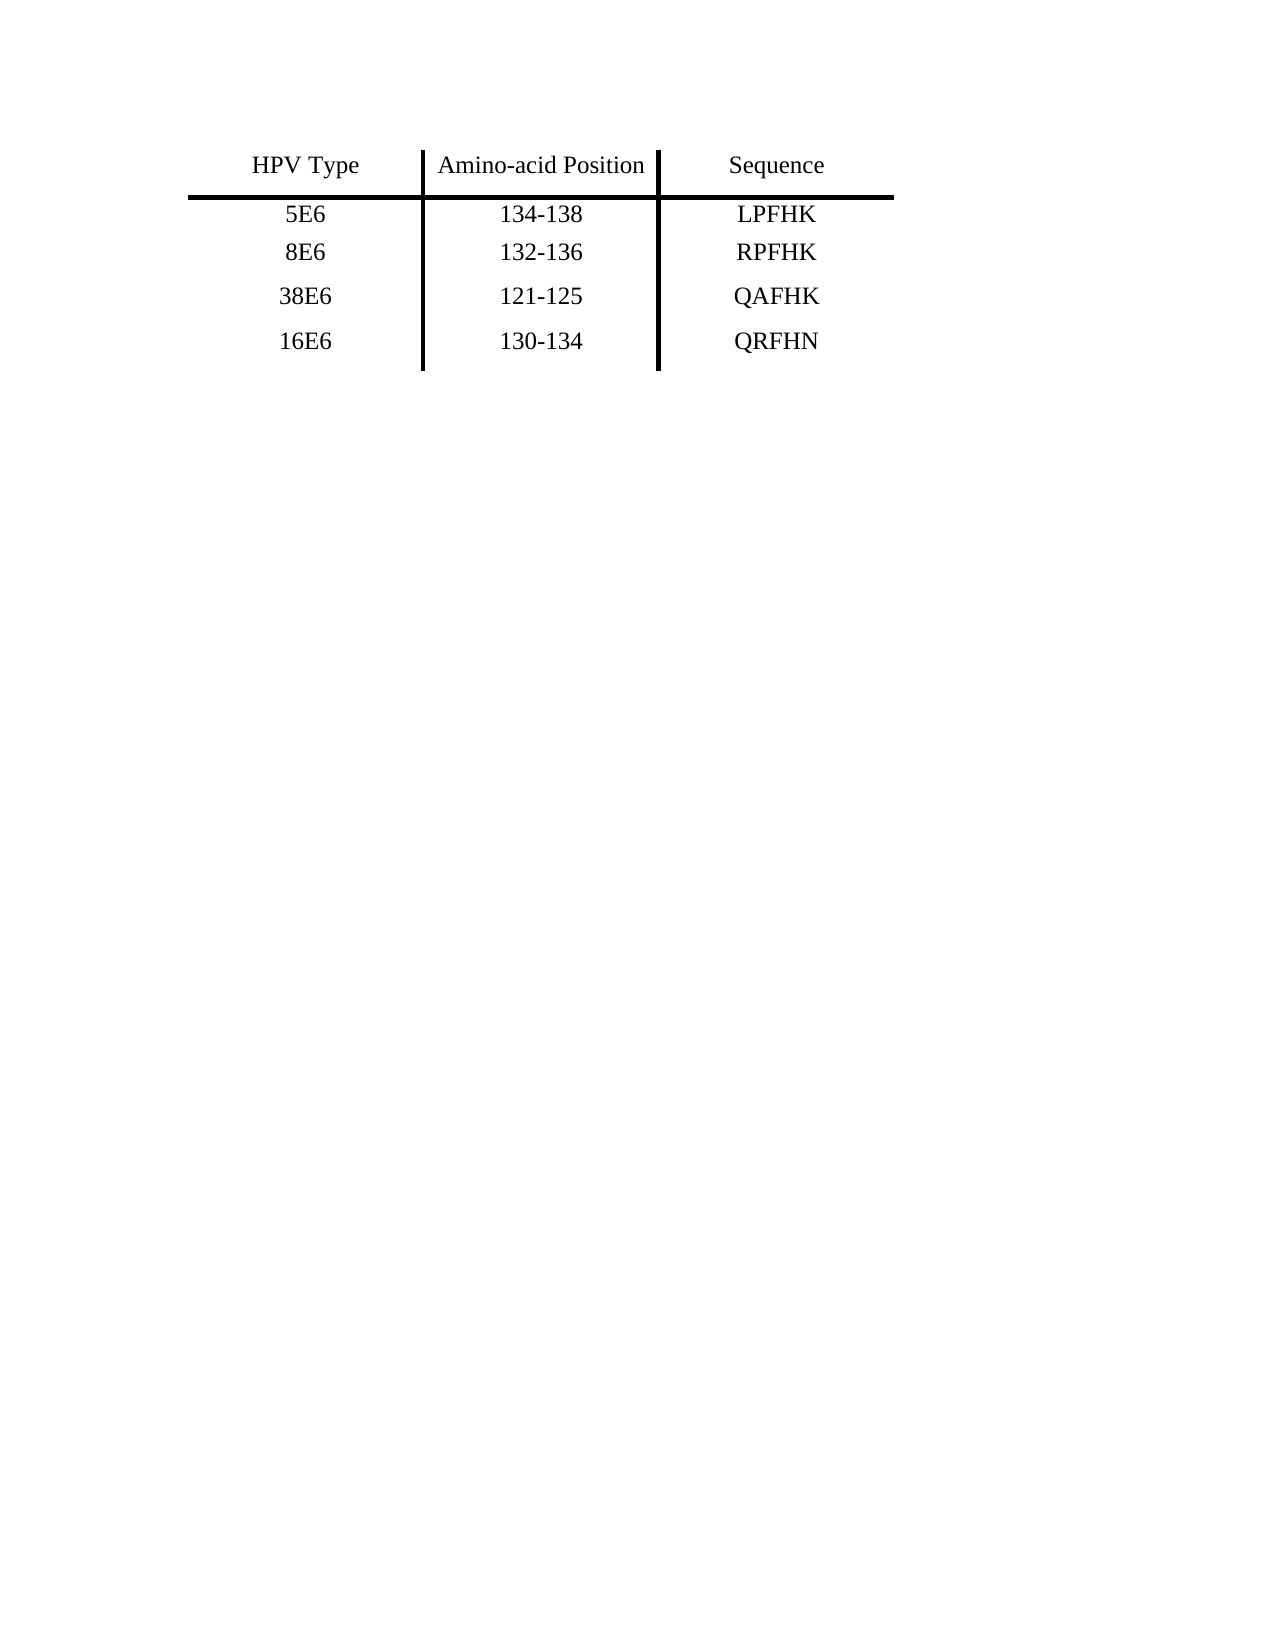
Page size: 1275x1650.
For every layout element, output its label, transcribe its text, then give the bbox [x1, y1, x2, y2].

table_header Sequence [661, 150, 894, 195]
table_cell 8E6 [188, 237, 421, 281]
table_cell QRFHN [661, 326, 894, 371]
table_cell 5E6 [188, 200, 421, 237]
table_header Amino-acid Position [425, 150, 656, 195]
table_cell QAFHK [661, 281, 894, 326]
table_cell 121-125 [425, 281, 656, 326]
table_cell 130-134 [425, 326, 656, 371]
table_cell 134-138 [425, 200, 656, 237]
table_cell 38E6 [188, 281, 421, 326]
table_cell LPFHK [661, 200, 894, 237]
table_header HPV Type [188, 150, 421, 195]
table_cell RPFHK [661, 237, 894, 281]
table_cell 16E6 [188, 326, 421, 371]
table_cell 132-136 [425, 237, 656, 281]
